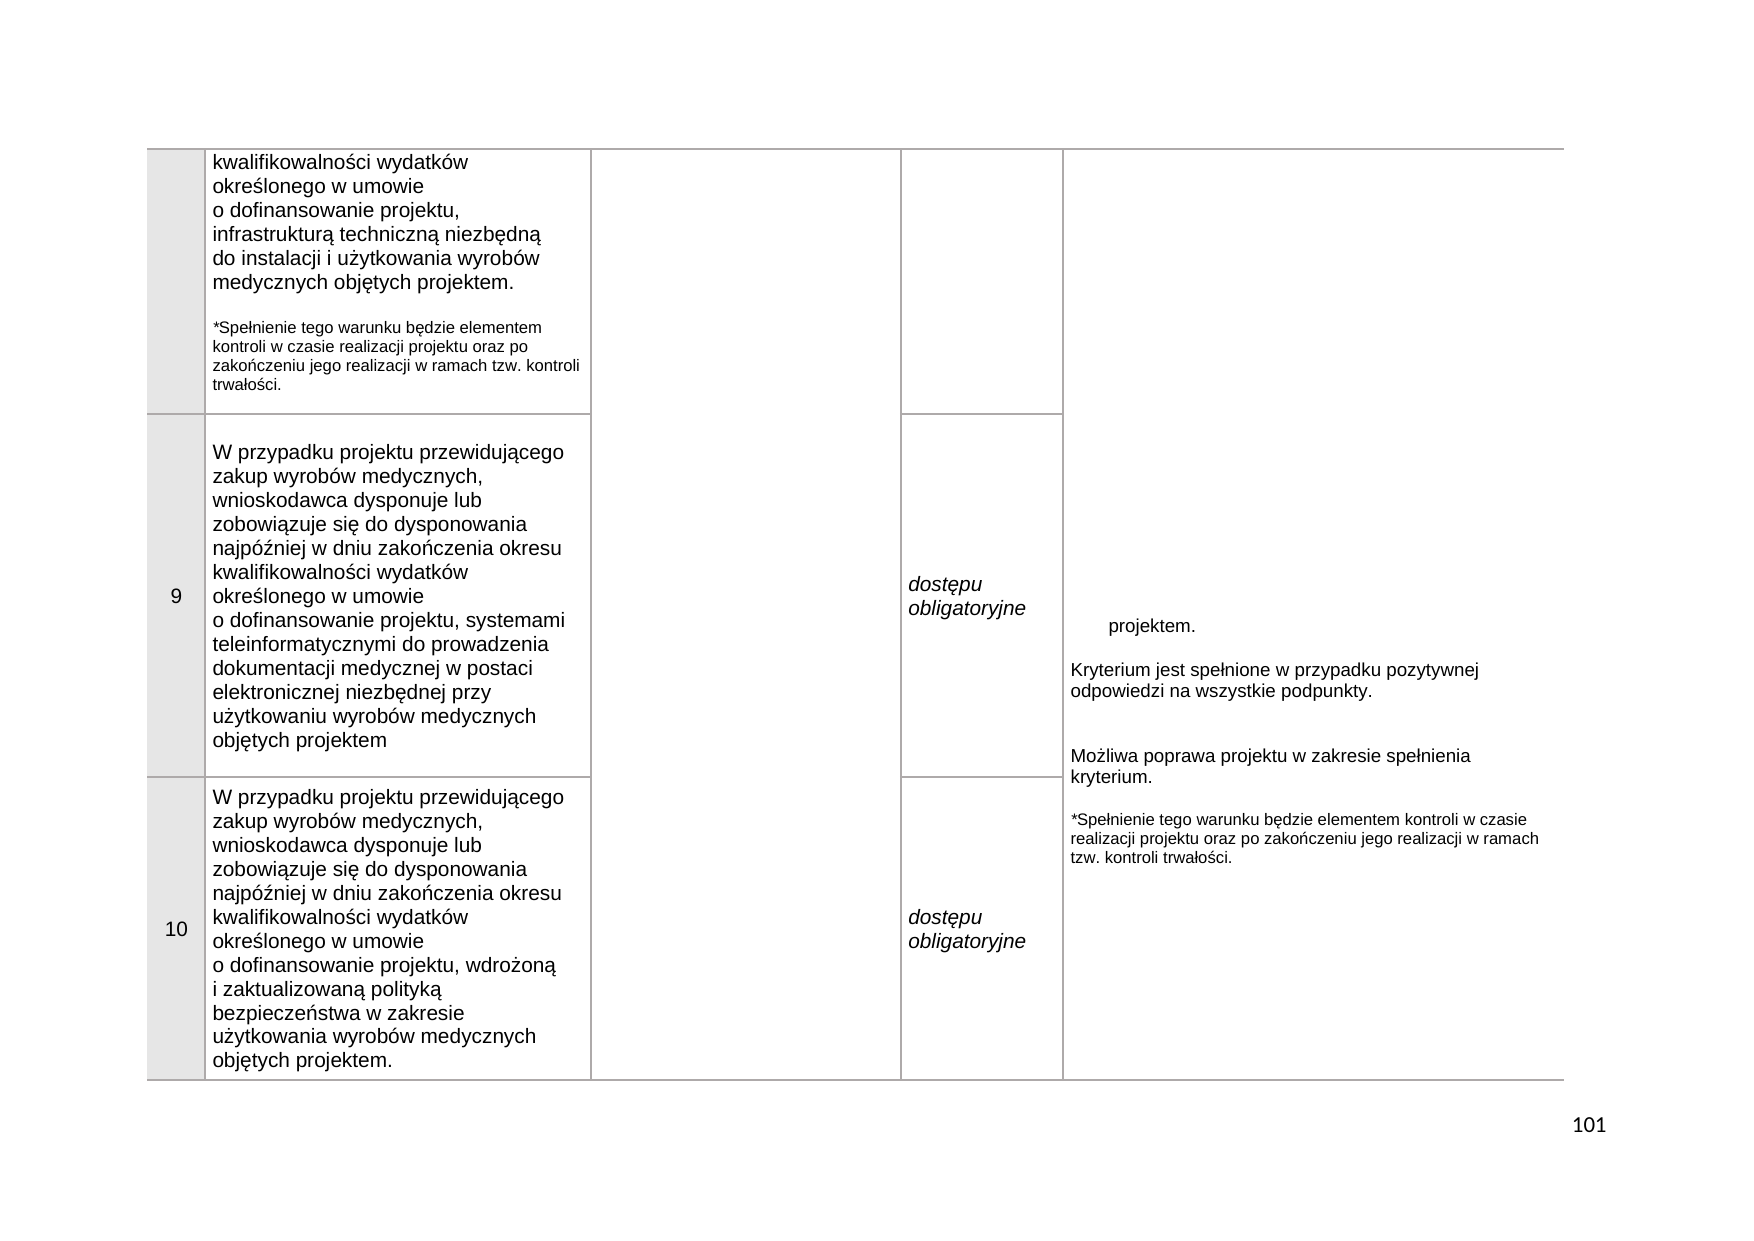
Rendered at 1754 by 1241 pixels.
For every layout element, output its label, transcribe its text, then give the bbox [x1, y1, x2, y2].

table_cell dostępu obligatoryjne [902, 415, 1062, 776]
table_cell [902, 150, 1062, 413]
table_cell W przypadku projektu przewidującego zakup wyrobów medycznych, wnioskodawca dysponuje lub zobowiązuje się do dysponowania najpóźniej w dniu zakończenia okresu kwalifikowalności wydatków określonego w umowie o dofinansowanie projektu, wdrożoną i zaktualizowaną polityką bezpieczeństwa w zakresie użytkowania wyrobów medycznych objętych projektem. [206, 778, 590, 1079]
table_cell 10 [147, 778, 204, 1079]
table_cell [902, 778, 1062, 1079]
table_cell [206, 150, 590, 413]
table_cell 9 [147, 415, 204, 776]
table_cell W przypadku projektu przewidującego zakup wyrobów medycznych, wnioskodawca dysponuje lub zobowiązuje się do dysponowania najpóźniej w dniu zakończenia okresu kwalifikowalności wydatków określonego w umowie o dofinansowanie projektu, systemami teleinformatycznymi do prowadzenia dokumentacji medycznej w postaci elektronicznej niezbędnej przy użytkowaniu wyrobów medycznych objętych projektem [206, 415, 590, 776]
table_cell 8 [147, 150, 204, 413]
